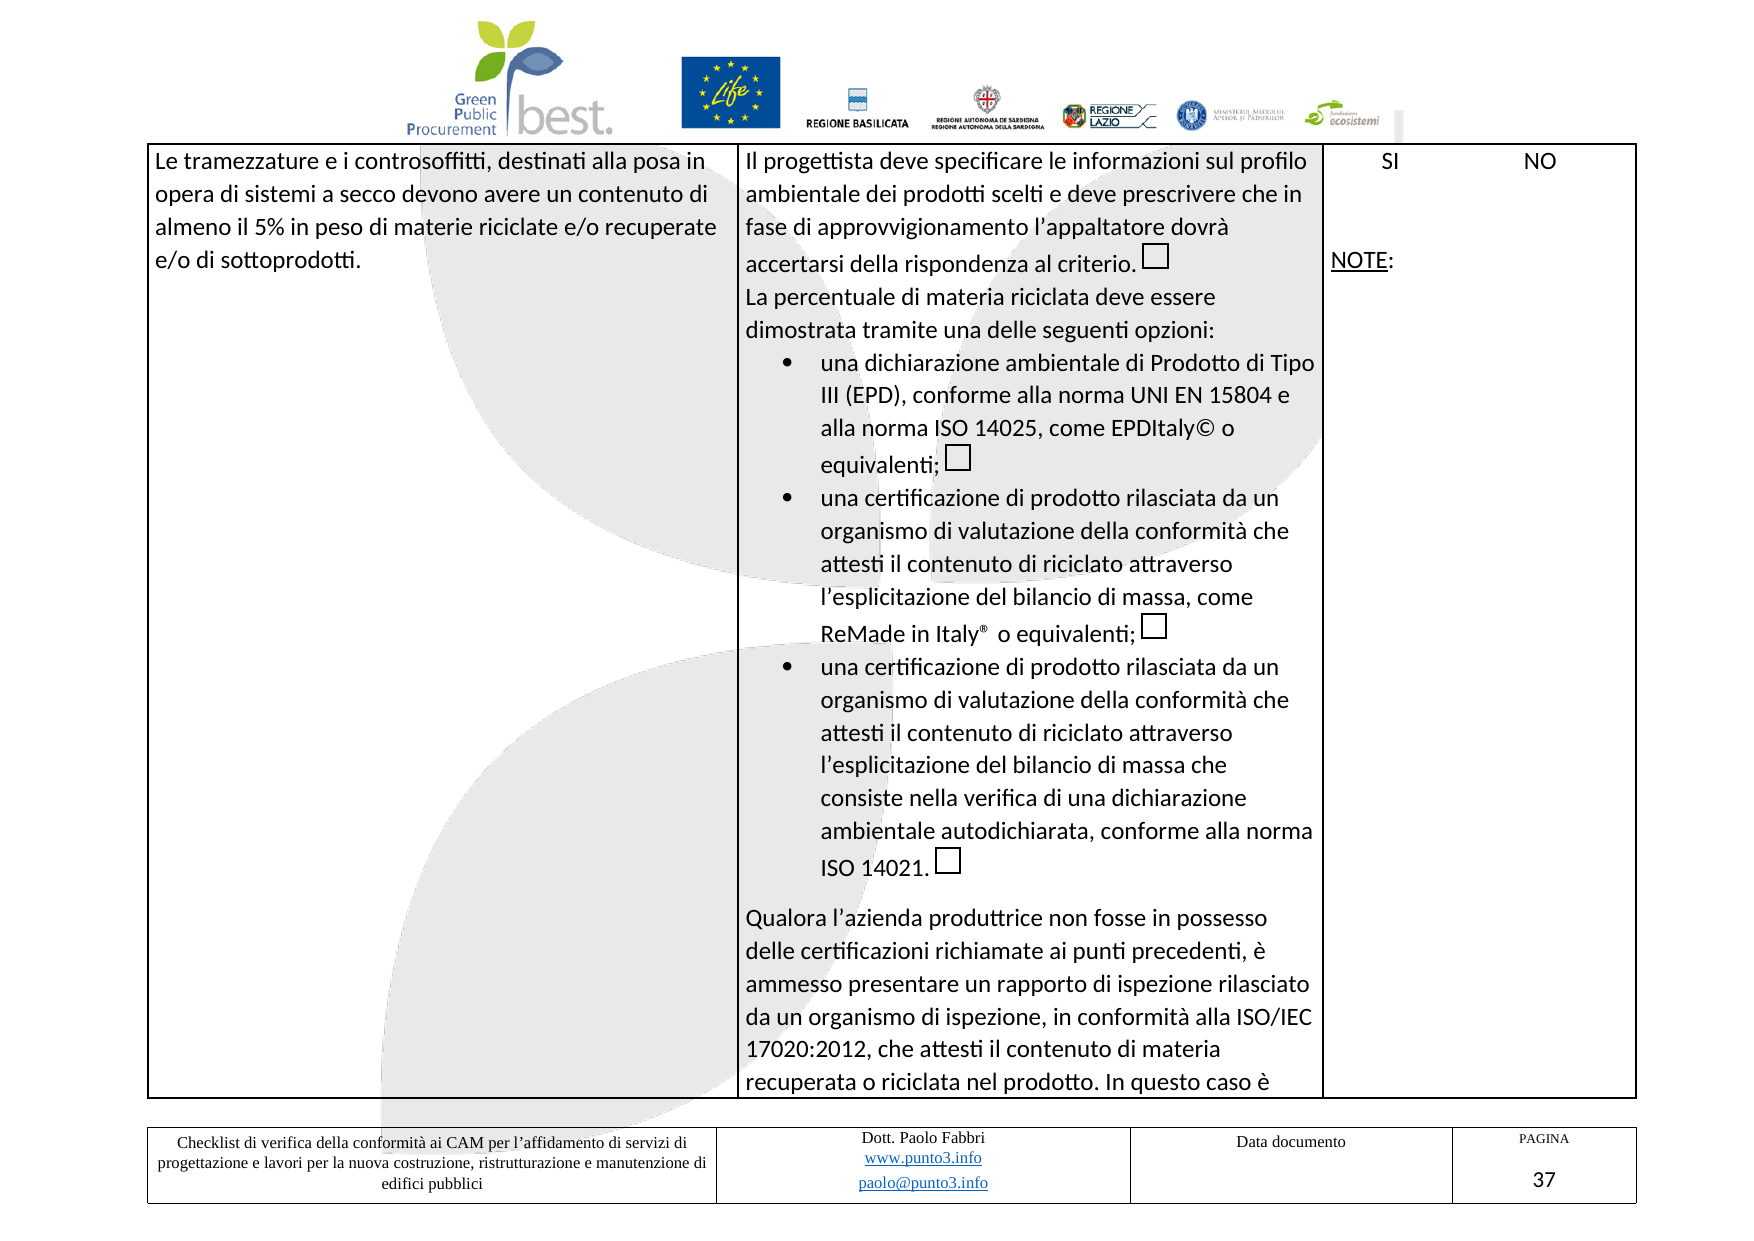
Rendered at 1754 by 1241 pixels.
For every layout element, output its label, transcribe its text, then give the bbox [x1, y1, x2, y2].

picture [717, 1128, 1130, 1155]
picture [380, 17, 1404, 143]
table_cell SI NO NOTE: [1324, 145, 1635, 1097]
picture [380, 1128, 716, 1155]
picture [380, 1099, 1404, 1127]
picture [1131, 1128, 1404, 1155]
